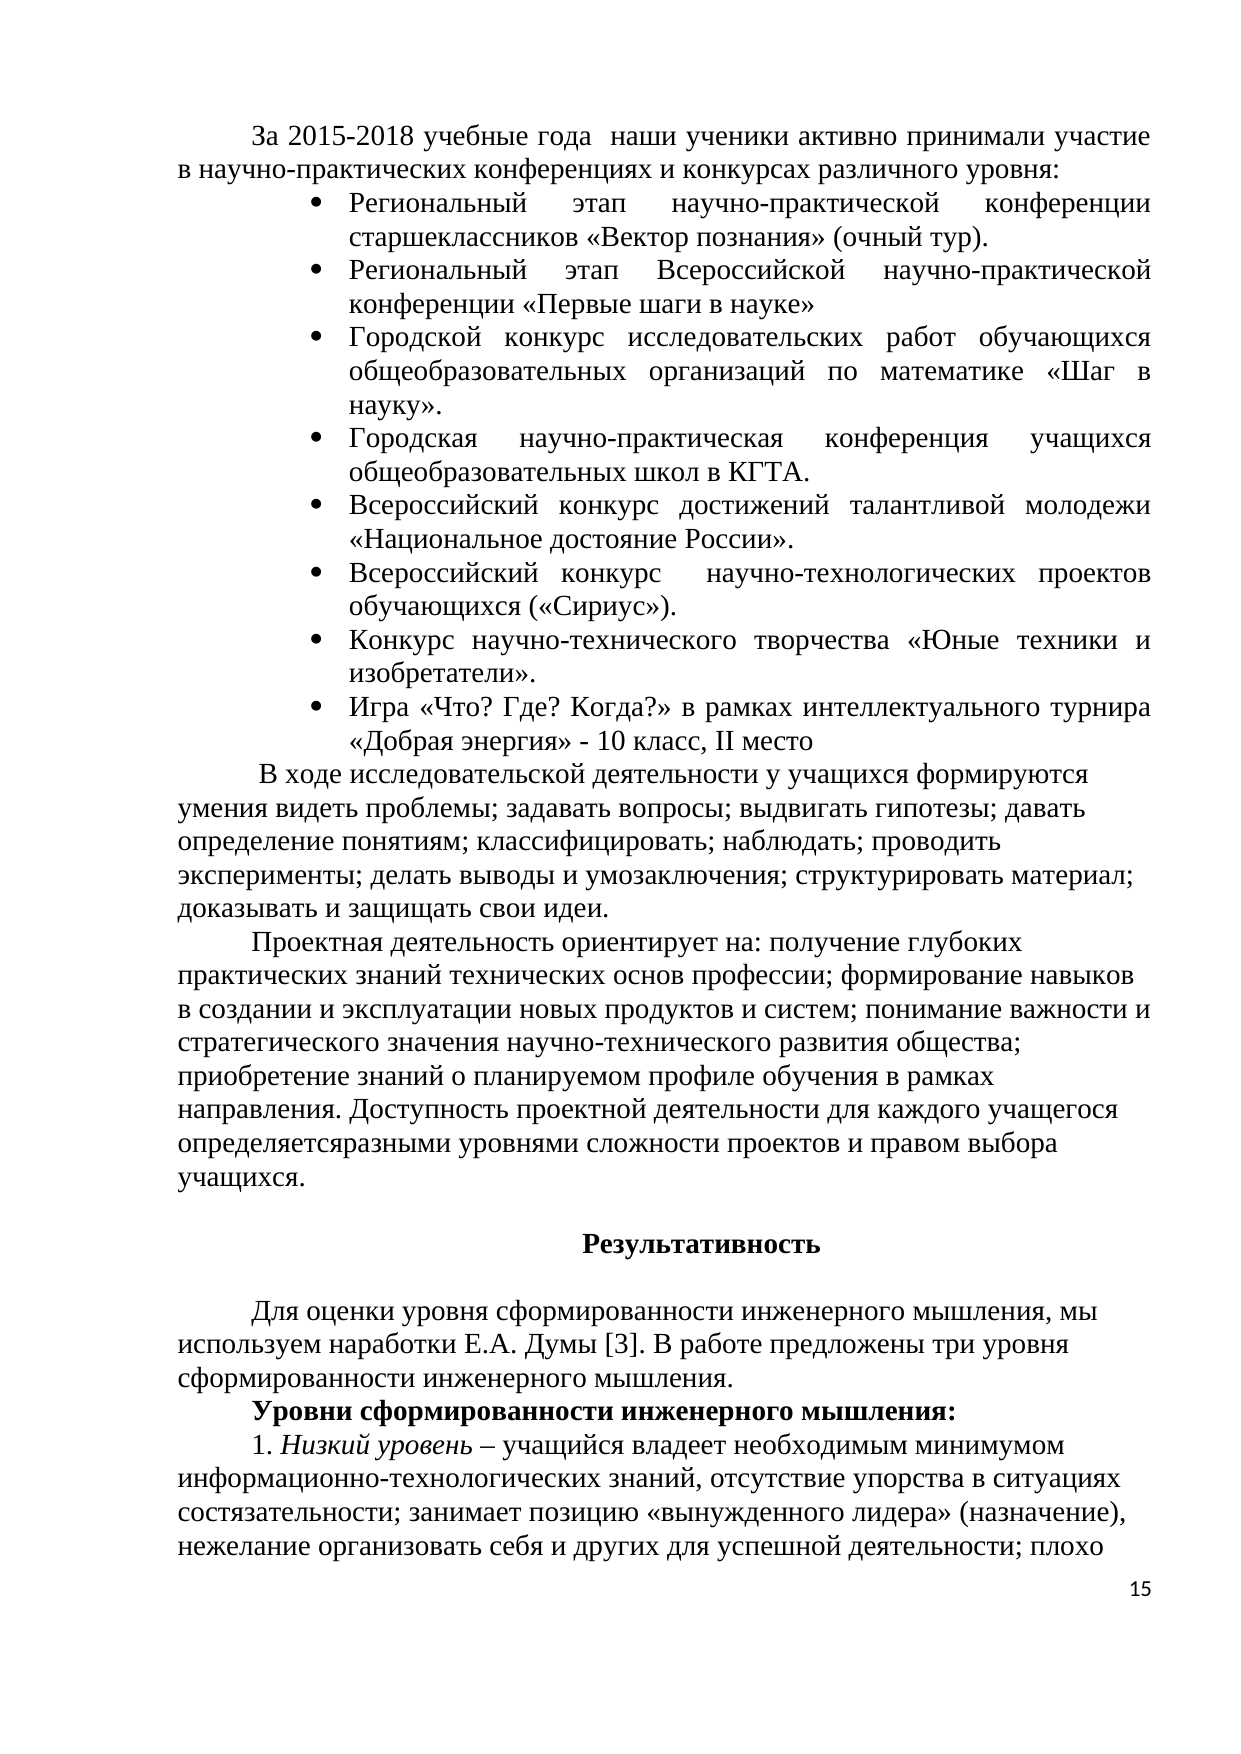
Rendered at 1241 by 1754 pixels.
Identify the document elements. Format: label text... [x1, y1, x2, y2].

list Конкурс научно-технического творчества «Юные техники и изобретатели». [311, 622, 1152, 689]
text 1. Низкий уровень – учащийся владеет необходимым минимумом [177, 1427, 1152, 1461]
list Региональный этап научно-практической конференции старшеклассников «Вектор познания» (очный тур). [311, 185, 1152, 252]
text приобретение знаний о планируемом профиле обучения в рамках направления. Доступность проектной деятельности для каждого учащегося определяетсяразными уровнями сложности проектов и правом выбора учащихся. [177, 1058, 1152, 1192]
text Для оценки уровня сформированности инженерного мышления, мы используем наработки Е.А. Думы [3]. В работе предложены три уровня сформированности инженерного мышления. [177, 1293, 1152, 1393]
text Уровни сформированности инженерного мышления: [177, 1393, 1152, 1427]
text Результативность [177, 1226, 1152, 1259]
list За 2015-2018 учебные года наши ученики активно принимали участие в научно-практических конференциях и конкурсах различного уровня: [177, 118, 1152, 185]
list Городская научно-практическая конференция учащихся общеобразовательных школ в КГТА. [311, 420, 1152, 487]
text Проектная деятельность ориентирует на: получение глубоких практических знаний технических основ профессии; формирование навыков в создании и эксплуатации новых продуктов и систем; понимание важности и [177, 924, 1152, 1024]
text В ходе исследовательской деятельности у учащихся формируются умения видеть проблемы; задавать вопросы; выдвигать гипотезы; давать определение понятиям; классифицировать; наблюдать; проводить эксперименты; делать выводы и умозаключения; структурировать материал; доказывать и защищать свои идеи. [177, 756, 1152, 924]
list Городской конкурс исследовательских работ обучающихся общеобразовательных организаций по математике «Шаг в науку». [311, 319, 1152, 420]
list Всероссийский конкурс достижений талантливой молодежи «Национальное достояние России». [311, 487, 1152, 555]
list Игра «Что? Где? Когда?» в рамках интеллектуального турнира «Добрая энергия» - 10 класс, II место [311, 689, 1152, 756]
text стратегического значения научно-технического развития общества; [177, 1024, 1152, 1058]
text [177, 1461, 1152, 1561]
list Региональный этап Всероссийской научно-практической конференции «Первые шаги в науке» [311, 252, 1152, 319]
list Всероссийский конкурс научно-технологических проектов обучающихся («Сириус»). [311, 555, 1152, 622]
